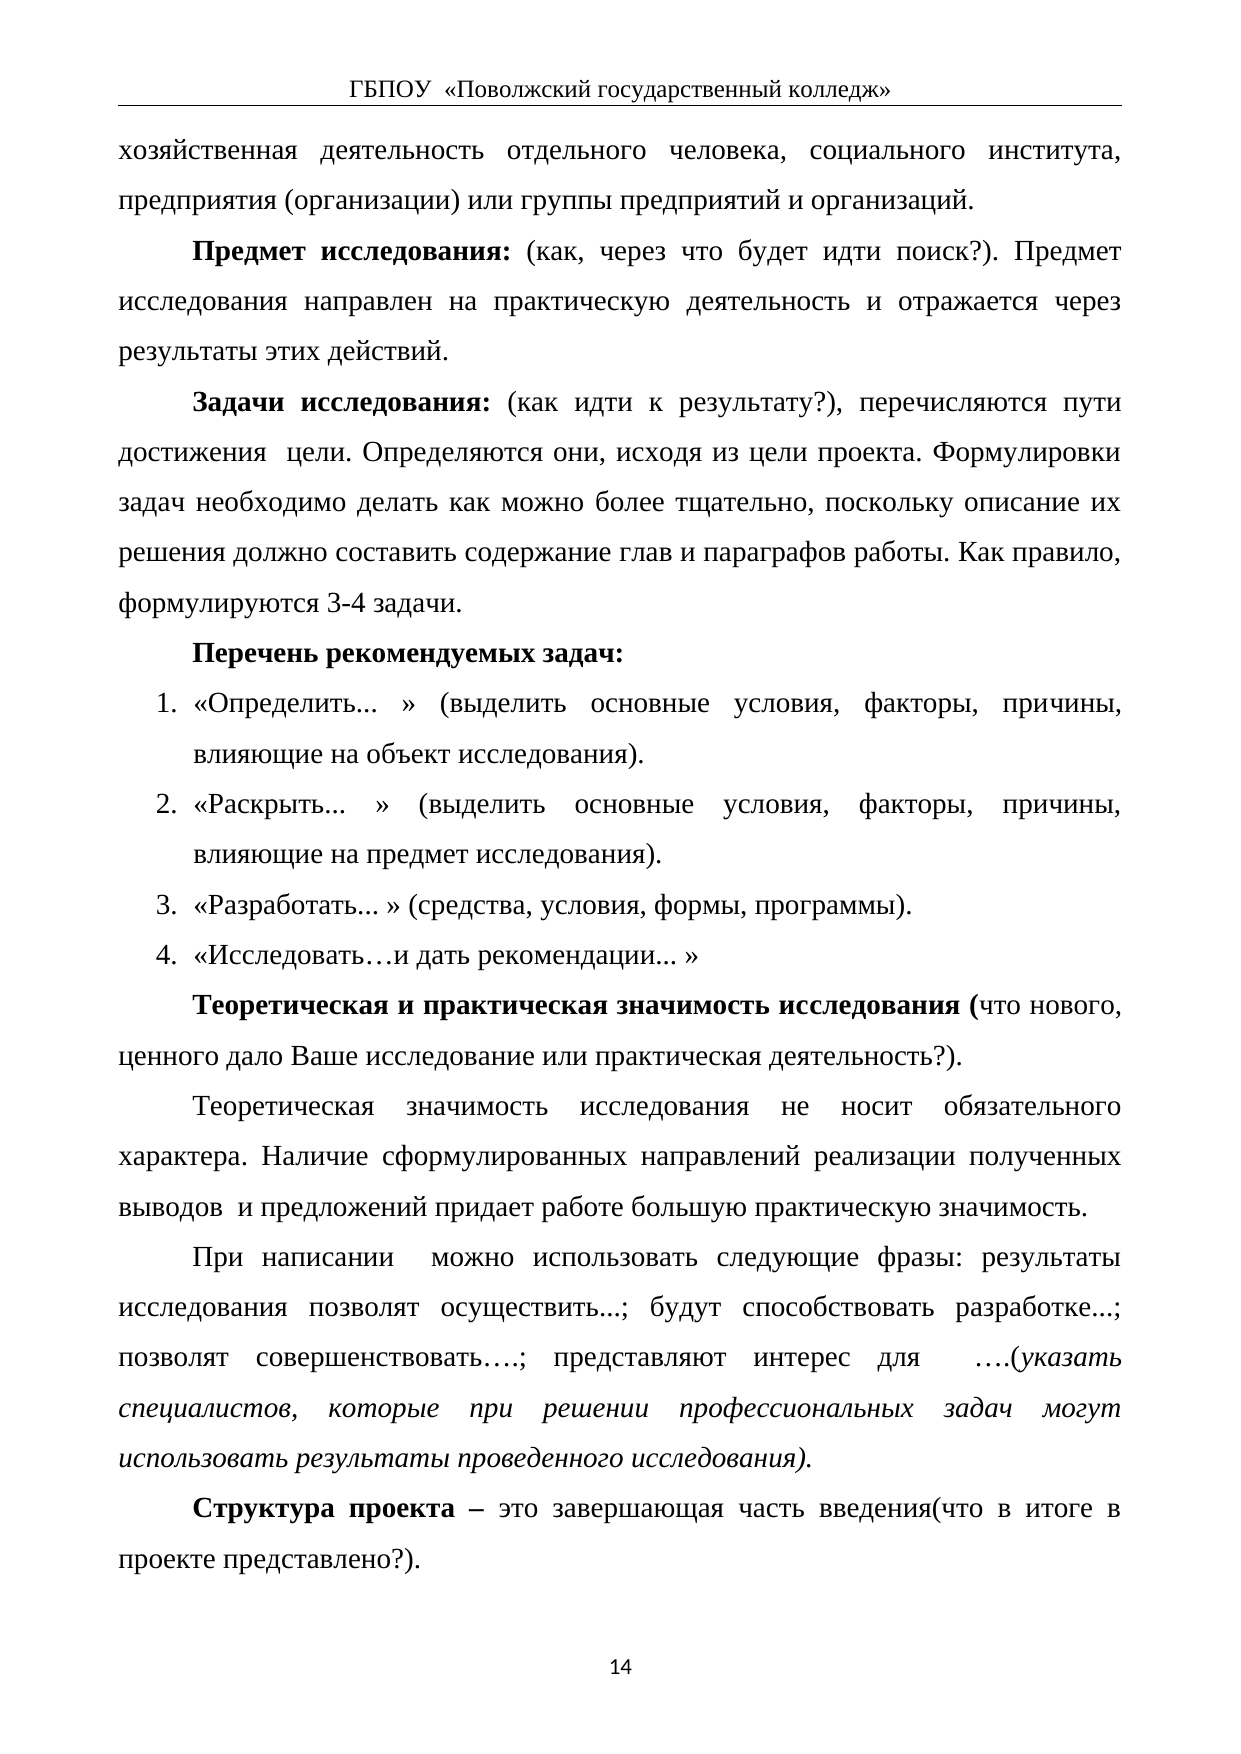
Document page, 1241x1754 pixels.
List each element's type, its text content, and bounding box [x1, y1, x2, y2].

list «Раскрыть... » (выделить основные условия, факторы, причины, влияющие на предмет исследования). [156, 786, 1122, 870]
list «Разработать... » (средства, условия, формы, программы). [156, 887, 1122, 920]
text Теоретическая и практическая значимость исследования (что нового, ценного дало Ваше исследование или практическая деятельность?). [118, 987, 1122, 1071]
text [118, 132, 1122, 216]
list «Исследовать…и дать рекомендации... » [156, 937, 1122, 971]
text Теоретическая значимость исследования не носит обязательного характера. Наличие сформулированных направлений реализации полученных выводов и предложений придает работе большую практическую значимость. [118, 1088, 1122, 1222]
list «Определить... » (выделить основные условия, факторы, причины, влияющие на объект исследования). [156, 686, 1122, 769]
text Структура проекта – это завершающая часть введения(что в итоге в проекте представлено?). [118, 1491, 1122, 1574]
text Перечень рекомендуемых задач: [118, 635, 1122, 669]
text Предмет исследования: (как, через что будет идти поиск?). Предмет исследования направлен на практическую деятельность и отражается через результаты этих действий. [118, 233, 1122, 367]
text При написании можно использовать следующие фразы: результаты исследования позволят осуществить...; будут способствовать разработке...; позволят совершенствовать….; представляют интерес для ….(указать специалистов, которые при решении профессиональных задач могут использовать результаты проведенного исследования). [118, 1239, 1122, 1474]
text Задачи исследования: (как идти к результату?), перечисляются пути достижения цели. Определяются они, исходя из цели проекта. Формулировки задач необходимо делать как можно более тщательно, поскольку описание их решения должно составить содержание глав и параграфов работы. Как правило, формулируются 3-4 задачи. [118, 384, 1122, 618]
